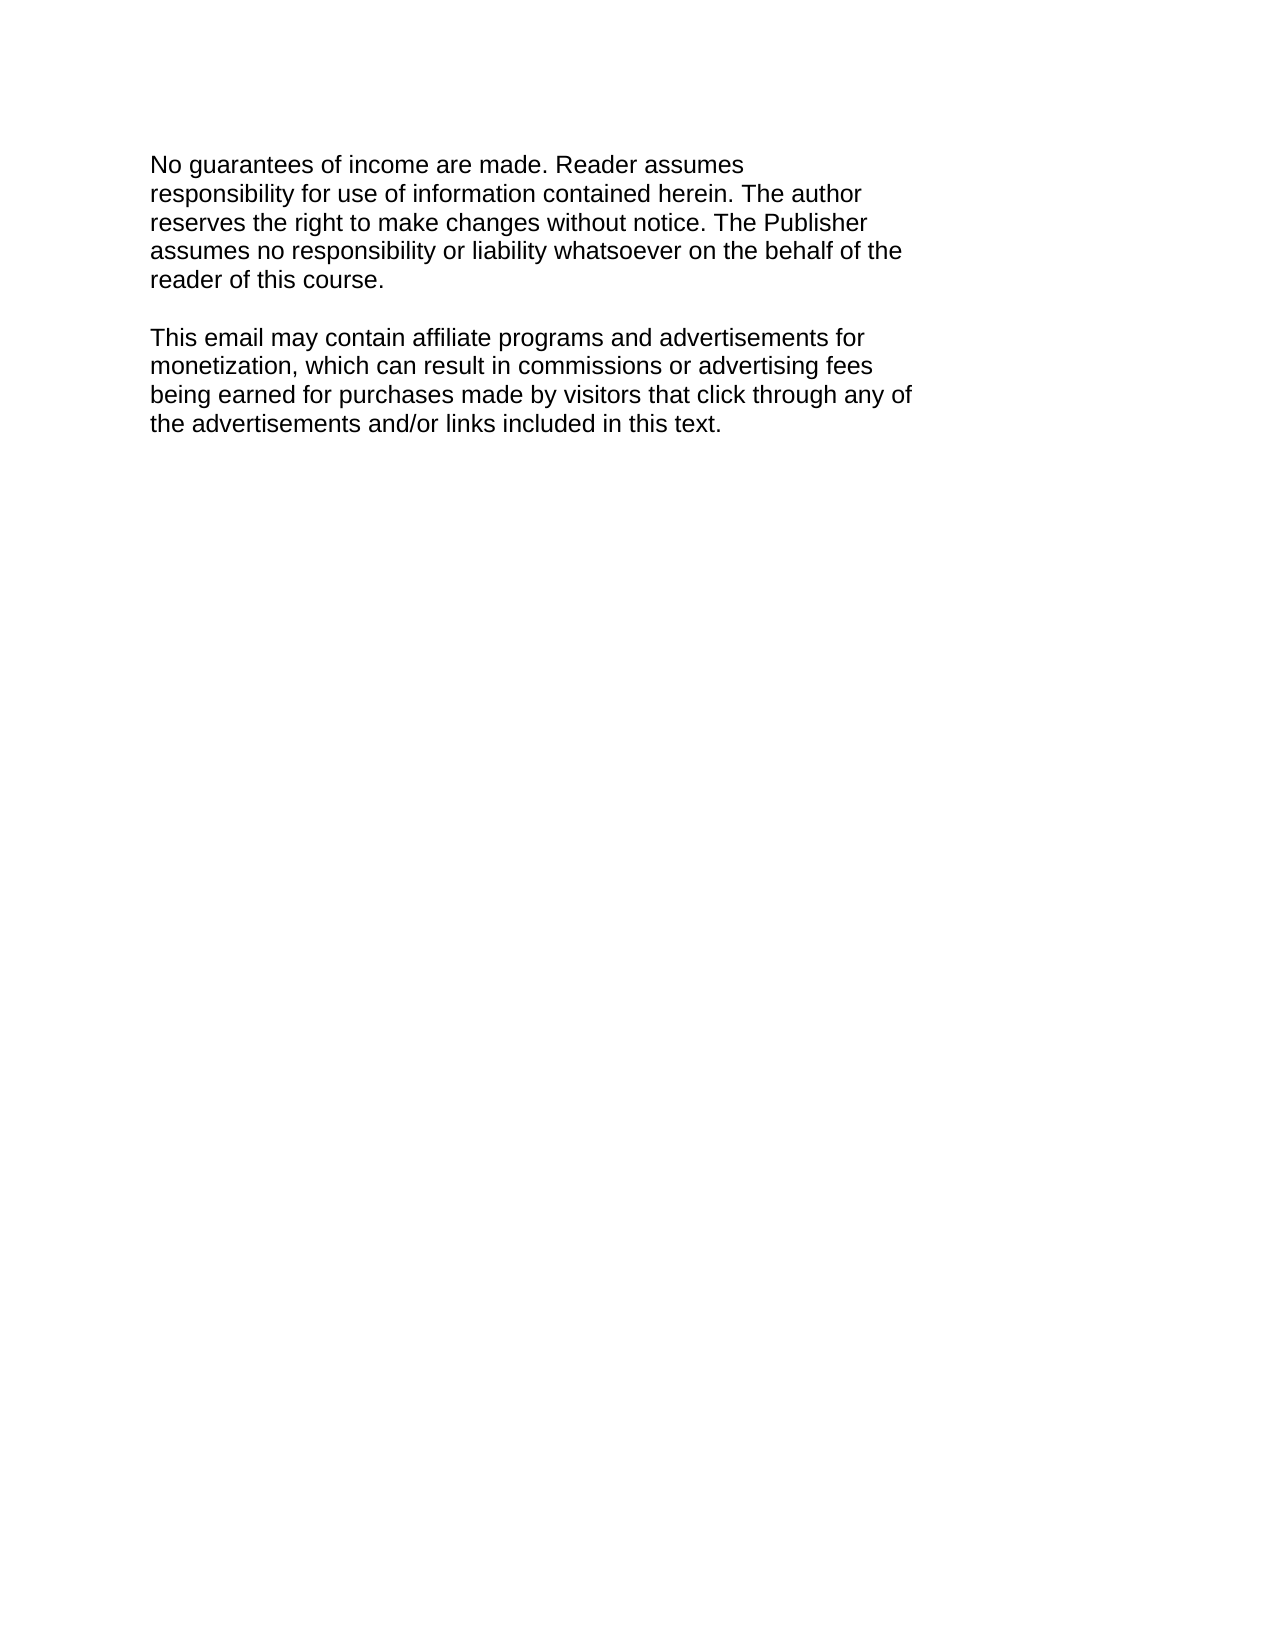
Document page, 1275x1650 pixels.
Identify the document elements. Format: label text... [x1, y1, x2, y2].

text being earned for purchases made by visitors that click through any of [150, 380, 1125, 409]
text responsibility for use of information contained herein. The author [150, 179, 1125, 207]
text reader of this course. [150, 265, 1125, 294]
text the advertisements and/or links included in this text. [150, 409, 1125, 437]
text reserves the right to make changes without notice. The Publisher [150, 207, 1125, 236]
text monetization, which can result in commissions or advertising fees [150, 351, 1125, 380]
text assumes no responsibility or liability whatsoever on the behalf of the [150, 236, 1125, 265]
text This email may contain affiliate programs and advertisements for [150, 322, 1125, 351]
text No guarantees of income are made. Reader assumes [150, 150, 1125, 179]
